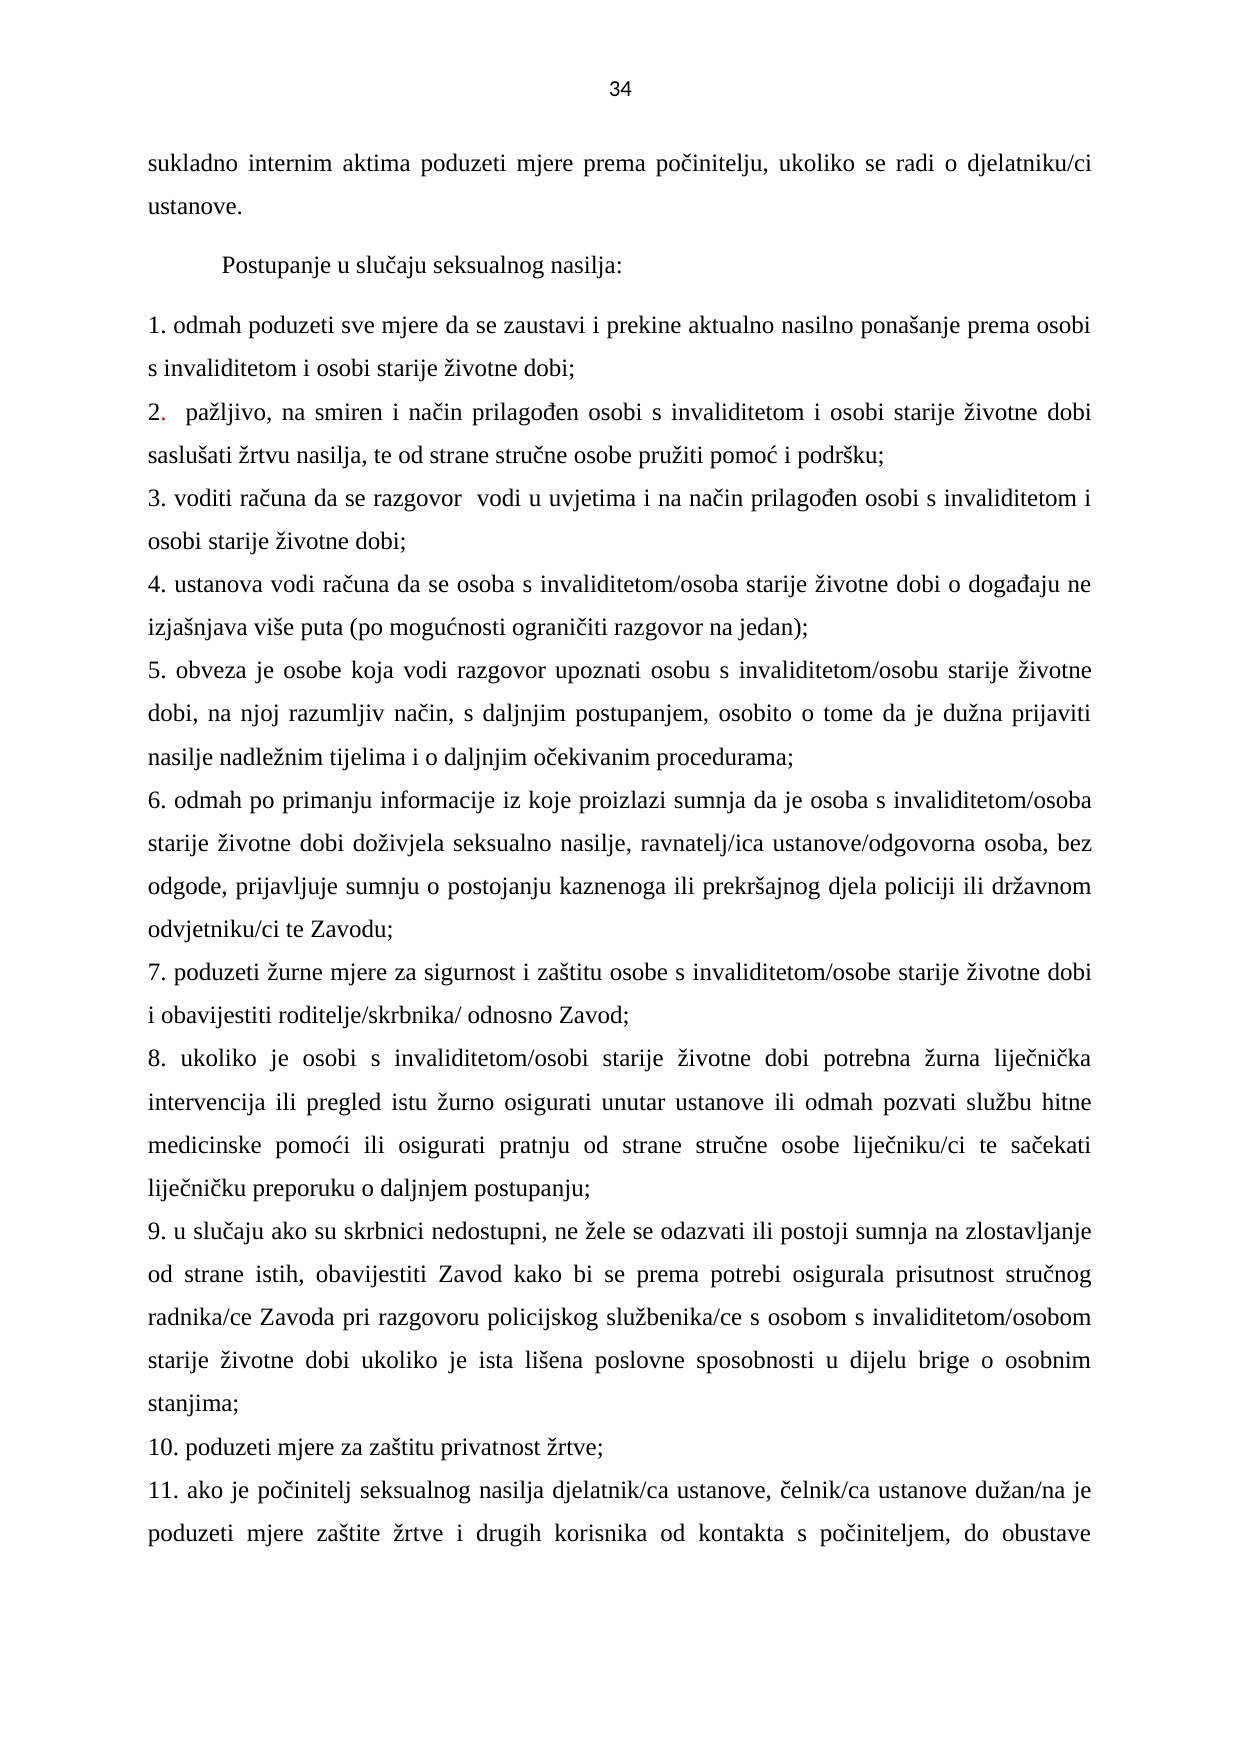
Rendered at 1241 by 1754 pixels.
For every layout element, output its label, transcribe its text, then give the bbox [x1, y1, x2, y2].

text 5. obveza je osobe koja vodi razgovor upoznati osobu s invaliditetom/osobu starije životne dobi, na njoj razumljiv način, s daljnjim postupanjem, osobito o tome da je dužna prijaviti nasilje nadležnim tijelima i o daljnjim očekivanim procedurama; [148, 655, 1093, 770]
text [148, 148, 1093, 219]
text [148, 1475, 1093, 1547]
text 8. ukoliko je osobi s invaliditetom/osobi starije životne dobi potrebna žurna liječnička intervencija ili pregled istu žurno osigurati unutar ustanove ili odmah pozvati službu hitne medicinske pomoći ili osigurati pratnju od strane stručne osobe liječniku/ci te sačekati liječničku preporuku o daljnjem postupanju; [148, 1043, 1093, 1202]
text 4. ustanova vodi računa da se osoba s invaliditetom/osoba starije životne dobi o događaju ne izjašnjava više puta (po mogućnosti ograničiti razgovor na jedan); [148, 569, 1093, 641]
text 6. odmah po primanju informacije iz koje proizlazi sumnja da je osoba s invaliditetom/osoba starije životne dobi doživjela seksualno nasilje, ravnatelj/ica ustanove/odgovorna osoba, bez odgode, prijavljuje sumnju o postojanju kaznenoga ili prekršajnog djela policiji ili državnom odvjetniku/ci te Zavodu; [148, 785, 1093, 943]
text 3. voditi računa da se razgovor vodi u uvjetima i na način prilagođen osobi s invaliditetom i osobi starije životne dobi; [148, 483, 1093, 555]
text Postupanje u slučaju seksualnog nasilja: [148, 251, 1093, 279]
text 1. odmah poduzeti sve mjere da se zaustavi i prekine aktualno nasilno ponašanje prema osobi s invaliditetom i osobi starije životne dobi; [148, 310, 1093, 382]
text 9. u slučaju ako su skrbnici nedostupni, ne žele se odazvati ili postoji sumnja na zlostavljanje od strane istih, obavijestiti Zavod kako bi se prema potrebi osigurala prisutnost stručnog radnika/ce Zavoda pri razgovoru policijskog službenika/ce s osobom s invaliditetom/osobom starije životne dobi ukoliko je ista lišena poslovne sposobnosti u dijelu brige o osobnim stanjima; [148, 1216, 1093, 1417]
text 7. poduzeti žurne mjere za sigurnost i zaštitu osobe s invaliditetom/osobe starije životne dobi i obavijestiti roditelje/skrbnika/ odnosno Zavod; [148, 957, 1093, 1029]
text 10. poduzeti mjere za zaštitu privatnost žrtve; [148, 1432, 1093, 1460]
text 2. pažljivo, na smiren i način prilagođen osobi s invaliditetom i osobi starije životne dobi saslušati žrtvu nasilja, te od strane stručne osobe pružiti pomoć i podršku; [148, 397, 1093, 468]
